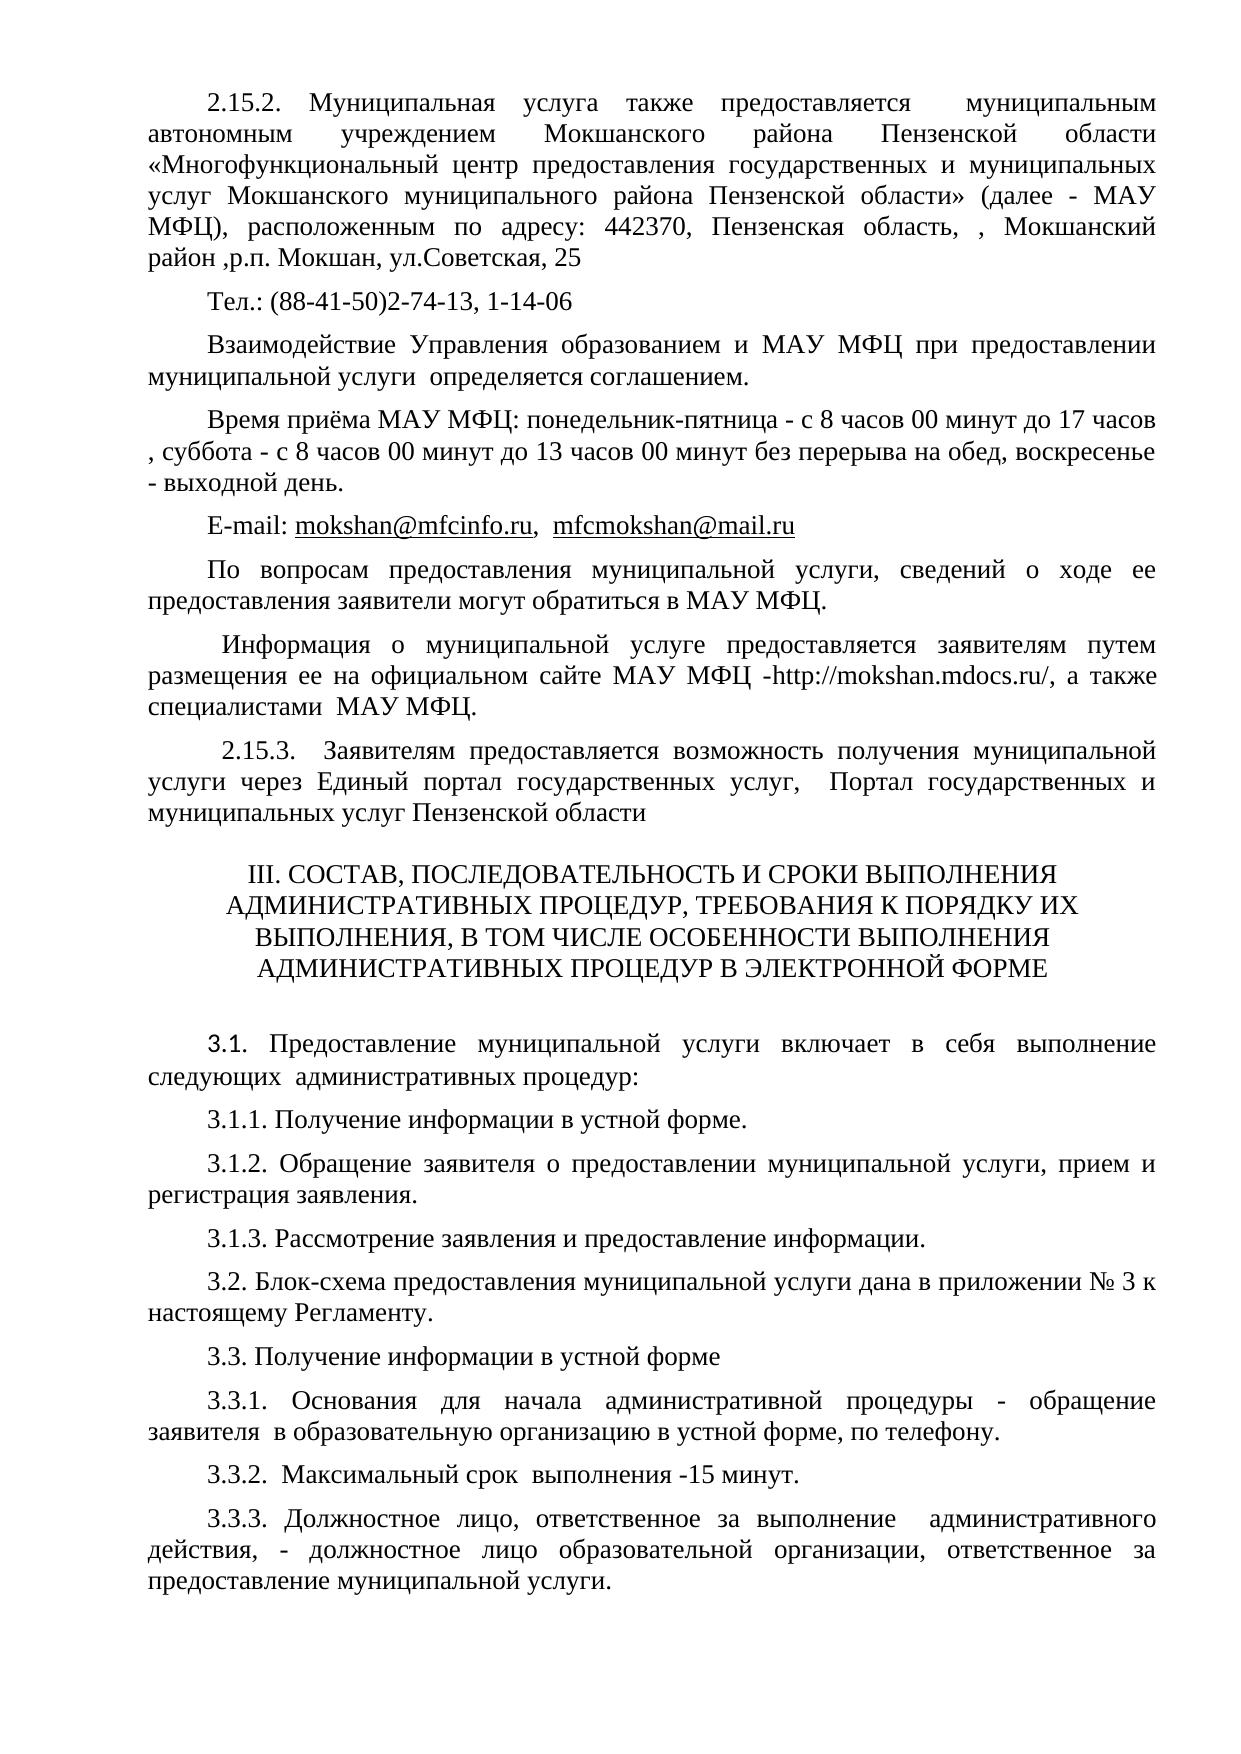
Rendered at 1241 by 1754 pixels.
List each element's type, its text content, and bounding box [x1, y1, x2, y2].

text По вопросам предоставления муниципальной услуги, сведений о ходе ее предоставления заявители могут обратиться в МАУ МФЦ. [148, 553, 1157, 615]
text Время приёма МАУ МФЦ: понедельник-пятница - с 8 часов 00 минут до 17 часов , суббота - с 8 часов 00 минут до 13 часов 00 минут без перерыва на обед, воскресенье - выходной день. [148, 403, 1157, 497]
text Информация о муниципальной услуге предоставляется заявителям путем размещения ее на официальном сайте МАУ МФЦ -http://mokshan.mdocs.ru/, а также специалистами МАУ МФЦ. [148, 628, 1157, 721]
text 3.2. Блок-схема предоставления муниципальной услуги дана в приложении № 3 к настоящему Регламенту. [148, 1265, 1157, 1328]
text 3.3.3. Должностное лицо, ответственное за выполнение административного действия, - должностное лицо образовательной организации, ответственное за предоставление муниципальной услуги. [148, 1502, 1157, 1596]
text 3.1.2. Обращение заявителя о предоставлении муниципальной услуги, прием и регистрация заявления. [148, 1147, 1157, 1209]
text 2.15.2. Муниципальная услуга также предоставляется муниципальным автономным учреждением Мокшанского района Пензенской области «Многофункциональный центр предоставления государственных и муниципальных услуг Мокшанского муниципального района Пензенской области» (далее - МАУ МФЦ), расположенным по адресу: 442370, Пензенская область, , Мокшанский район ,р.п. Мокшан, ул.Советская, 25 [148, 86, 1157, 272]
text E-mail: mokshan@mfcinfo.ru, mfcmokshan@mail.ru [148, 509, 1157, 541]
text 3.3. Получение информации в устной форме [148, 1340, 1157, 1371]
text 3.3.2. Максимальный срок выполнения -15 минут. [148, 1458, 1157, 1490]
text 3.3.1. Основания для начала административной процедуры - обращение заявителя в образовательную организацию в устной форме, по телефону. [148, 1384, 1157, 1446]
text Тел.: (88-41-50)2-74-13, 1-14-06 [148, 285, 1157, 316]
text Взаимодействие Управления образованием и МАУ МФЦ при предоставлении муниципальной услуги определяется соглашением. [148, 329, 1157, 391]
text III. СОСТАВ, ПОСЛЕДОВАТЕЛЬНОСТЬ И СРОКИ ВЫПОЛНЕНИЯ [148, 858, 1157, 889]
text 3.1. Предоставление муниципальной услуги включает в себя выполнение следующих административных процедур: [148, 1027, 1157, 1091]
text АДМИНИСТРАТИВНЫХ ПРОЦЕДУР, ТРЕБОВАНИЯ К ПОРЯДКУ ИХ ВЫПОЛНЕНИЯ, В ТОМ ЧИСЛЕ ОСОБЕННОСТИ ВЫПОЛНЕНИЯ АДМИНИСТРАТИВНЫХ ПРОЦЕДУР В ЭЛЕКТРОННОЙ ФОРМЕ [148, 889, 1157, 983]
text 3.1.1. Получение информации в устной форме. [148, 1103, 1157, 1134]
text 2.15.3. Заявителям предоставляется возможность получения муниципальной услуги через Единый портал государственных услуг, Портал государственных и муниципальных услуг Пензенской области [148, 734, 1157, 827]
text 3.1.3. Рассмотрение заявления и предоставление информации. [148, 1222, 1157, 1253]
